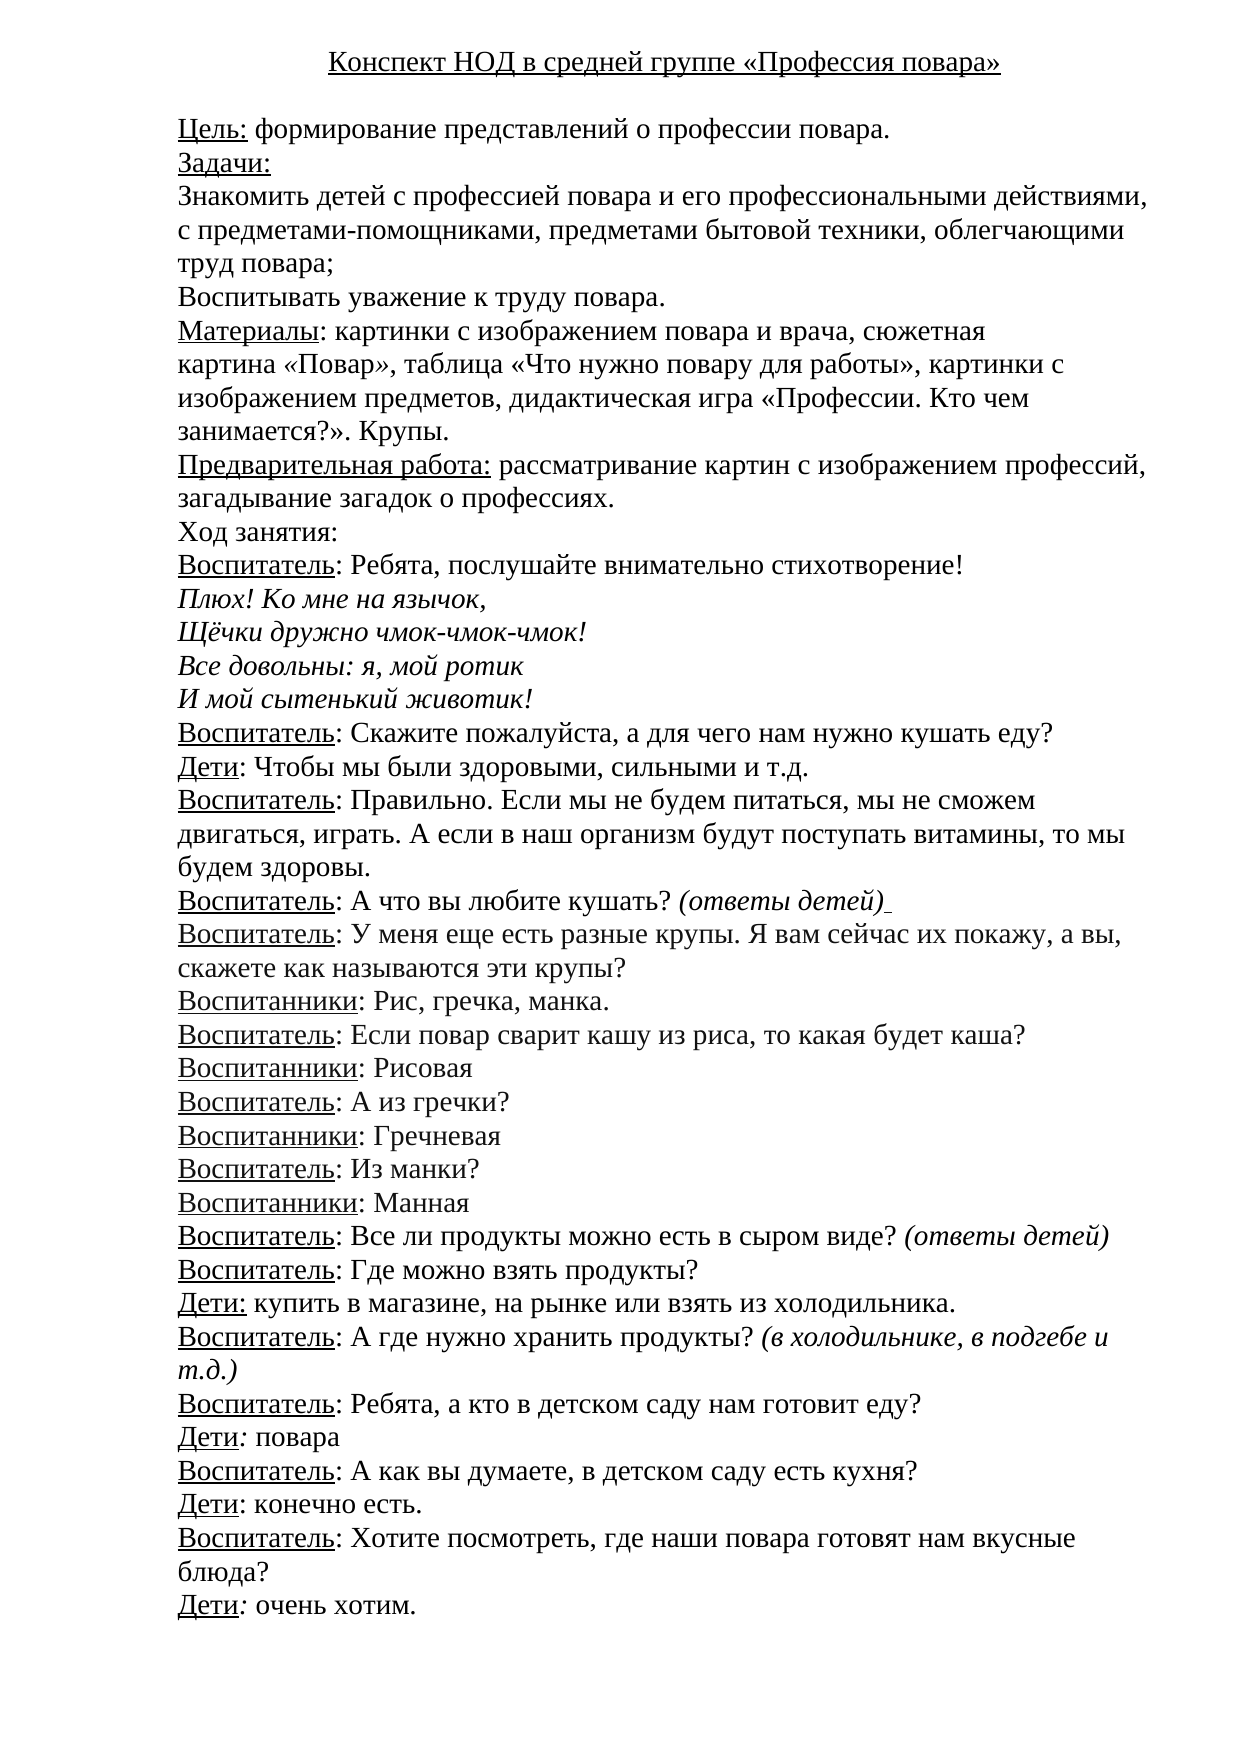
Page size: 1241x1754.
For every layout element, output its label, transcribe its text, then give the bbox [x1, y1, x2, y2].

text Дети: купить в магазине, на рынке или взять из холодильника. [177, 1285, 1152, 1319]
text Дети: Чтобы мы были здоровыми, сильными и т.д. [177, 749, 1152, 782]
text Цель: формирование представлений о профессии повара. [177, 111, 1152, 145]
text Материалы: картинки с изображением повара и врача, сюжетная картина «Повар», таблица «Что нужно повару для работы», картинки с изображением предметов, дидактическая игра «Профессии. Кто чем занимается?». Крупы. [177, 313, 1152, 447]
text Знакомить детей с профессией повара и его профессиональными действиями, с предметами-помощниками, предметами бытовой техники, облегчающими труд повара; [177, 178, 1152, 279]
text Воспитанники: Манная [177, 1185, 1152, 1218]
text Конспект НОД в средней группе «Профессия повара» [177, 44, 1152, 78]
text Воспитатель: Ребята, а кто в детском саду нам готовит еду? [177, 1386, 1152, 1419]
text Воспитатель: А что вы любите кушать? (ответы детей) [177, 883, 1152, 916]
text Дети: очень хотим. [177, 1587, 1152, 1621]
text Предварительная работа: рассматривание картин с изображением профессий, загадывание загадок о профессиях. [177, 447, 1152, 514]
text Воспитанники: Гречневая [177, 1118, 1152, 1151]
text Воспитатель: Правильно. Если мы не будем питаться, мы не сможем двигаться, играть. А если в наш организм будут поступать витамины, то мы будем здоровы. [177, 782, 1152, 883]
text Воспитатель: А где нужно хранить продукты? (в холодильнике, в подгебе и т.д.) [177, 1319, 1152, 1386]
text Воспитывать уважение к труду повара. [177, 279, 1152, 313]
text Воспитатель: Где можно взять продукты? [177, 1252, 1152, 1285]
text Дети: повара [177, 1419, 1152, 1453]
text Воспитатель: Скажите пожалуйста, а для чего нам нужно кушать еду? [177, 715, 1152, 749]
text Воспитатель: Если повар сварит кашу из риса, то какая будет каша? [177, 1017, 1152, 1051]
text Щёчки дружно чмок-чмок-чмок! [177, 614, 1152, 648]
text Воспитанники: Рисовая [177, 1051, 1152, 1084]
text Задачи: [177, 145, 1152, 178]
text Воспитатель: Ребята, послушайте внимательно стихотворение! [177, 547, 1152, 581]
text Ход занятия: [177, 514, 1152, 547]
text Воспитанники: Рис, гречка, манка. [177, 983, 1152, 1017]
text Дети: конечно есть. [177, 1487, 1152, 1520]
text Воспитатель: Из манки? [177, 1151, 1152, 1185]
text Воспитатель: Все ли продукты можно есть в сыром виде? (ответы детей) [177, 1218, 1152, 1252]
text Воспитатель: Хотите посмотреть, где наши повара готовят нам вкусные блюда? [177, 1520, 1152, 1587]
text Воспитатель: У меня еще есть разные крупы. Я вам сейчас их покажу, а вы, скажете как называются эти крупы? [177, 916, 1152, 983]
text Плюх! Ко мне на язычок, [177, 581, 1152, 614]
text Все довольны: я, мой ротик [177, 648, 1152, 682]
text Воспитатель: А из гречки? [177, 1084, 1152, 1118]
text И мой сытенький животик! [177, 682, 1152, 715]
text Воспитатель: А как вы думаете, в детском саду есть кухня? [177, 1453, 1152, 1487]
